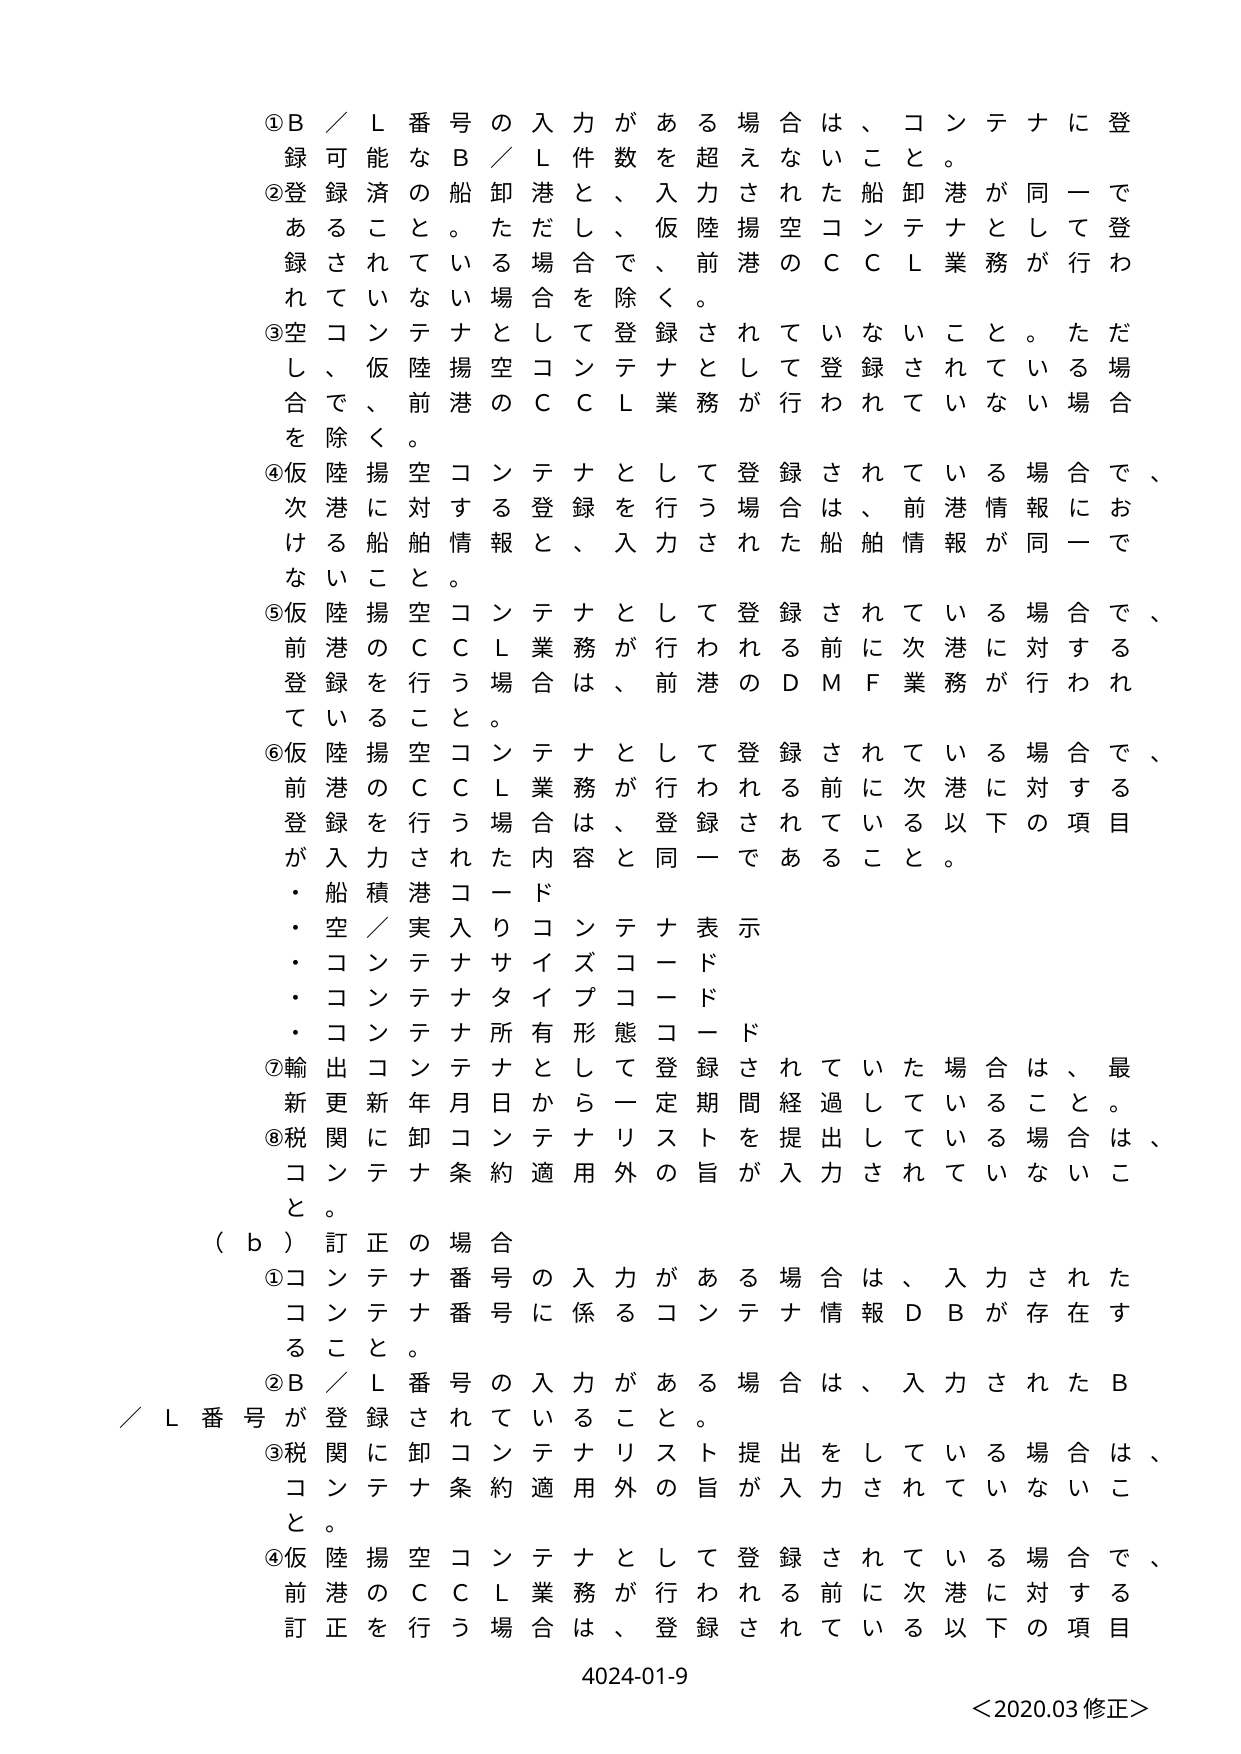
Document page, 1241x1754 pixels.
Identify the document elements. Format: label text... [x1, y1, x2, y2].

text ⑥仮陸揚空コンテナとして登録されている場合で、前港のＣＣＬ業務が行われる前に次港に対する登録を行う場合は、登録されている以下の項目が入力された内容と同一であること。 [243, 734, 1150, 874]
text ⑤仮陸揚空コンテナとして登録されている場合で、前港のＣＣＬ業務が行われる前に次港に対する登録を行う場合は、前港のＤＭＦ業務が行われていること。 [243, 594, 1150, 734]
text ・コンテナタイプコード [264, 979, 1150, 1014]
text ・空／実入りコンテナ表示 [264, 909, 1150, 944]
text ・船積港コード [264, 874, 1150, 909]
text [243, 1539, 1150, 1644]
text ①Ｂ／Ｌ番号の入力がある場合は、コンテナに登録可能なＢ／Ｌ件数を超えないこと。 [243, 104, 1150, 174]
text ・コンテナ所有形態コード [264, 1014, 1150, 1049]
text ③空コンテナとして登録されていないこと。ただし、仮陸揚空コンテナとして登録されている場合で、前港のＣＣＬ業務が行われていない場合を除く。 [243, 314, 1150, 454]
text ⑦輸出コンテナとして登録されていた場合は、最新更新年月日から一定期間経過していること。 [243, 1049, 1150, 1119]
text ⑧税関に卸コンテナリストを提出している場合は、コンテナ条約適用外の旨が入力されていないこと。 [243, 1119, 1150, 1224]
text ②登録済の船卸港と、入力された船卸港が同一であること。ただし、仮陸揚空コンテナとして登録されている場合で、前港のＣＣＬ業務が行われていない場合を除く。 [243, 174, 1150, 314]
text ・コンテナサイズコード [264, 944, 1150, 979]
text ④仮陸揚空コンテナとして登録されている場合で、次港に対する登録を行う場合は、前港情報における船舶情報と、入力された船舶情報が同一でないこと。 [243, 454, 1150, 594]
text ①コンテナ番号の入力がある場合は、入力されたコンテナ番号に係るコンテナ情報ＤＢが存在すること。 [243, 1259, 1150, 1364]
text ③税関に卸コンテナリスト提出をしている場合は、コンテナ条約適用外の旨が入力されていないこと。 [244, 1434, 1150, 1539]
text ②Ｂ／Ｌ番号の入力がある場合は、入力されたＢ／Ｌ番号が登録されていること。 [119, 1364, 1150, 1434]
text （ｂ）訂正の場合 [181, 1224, 1150, 1259]
